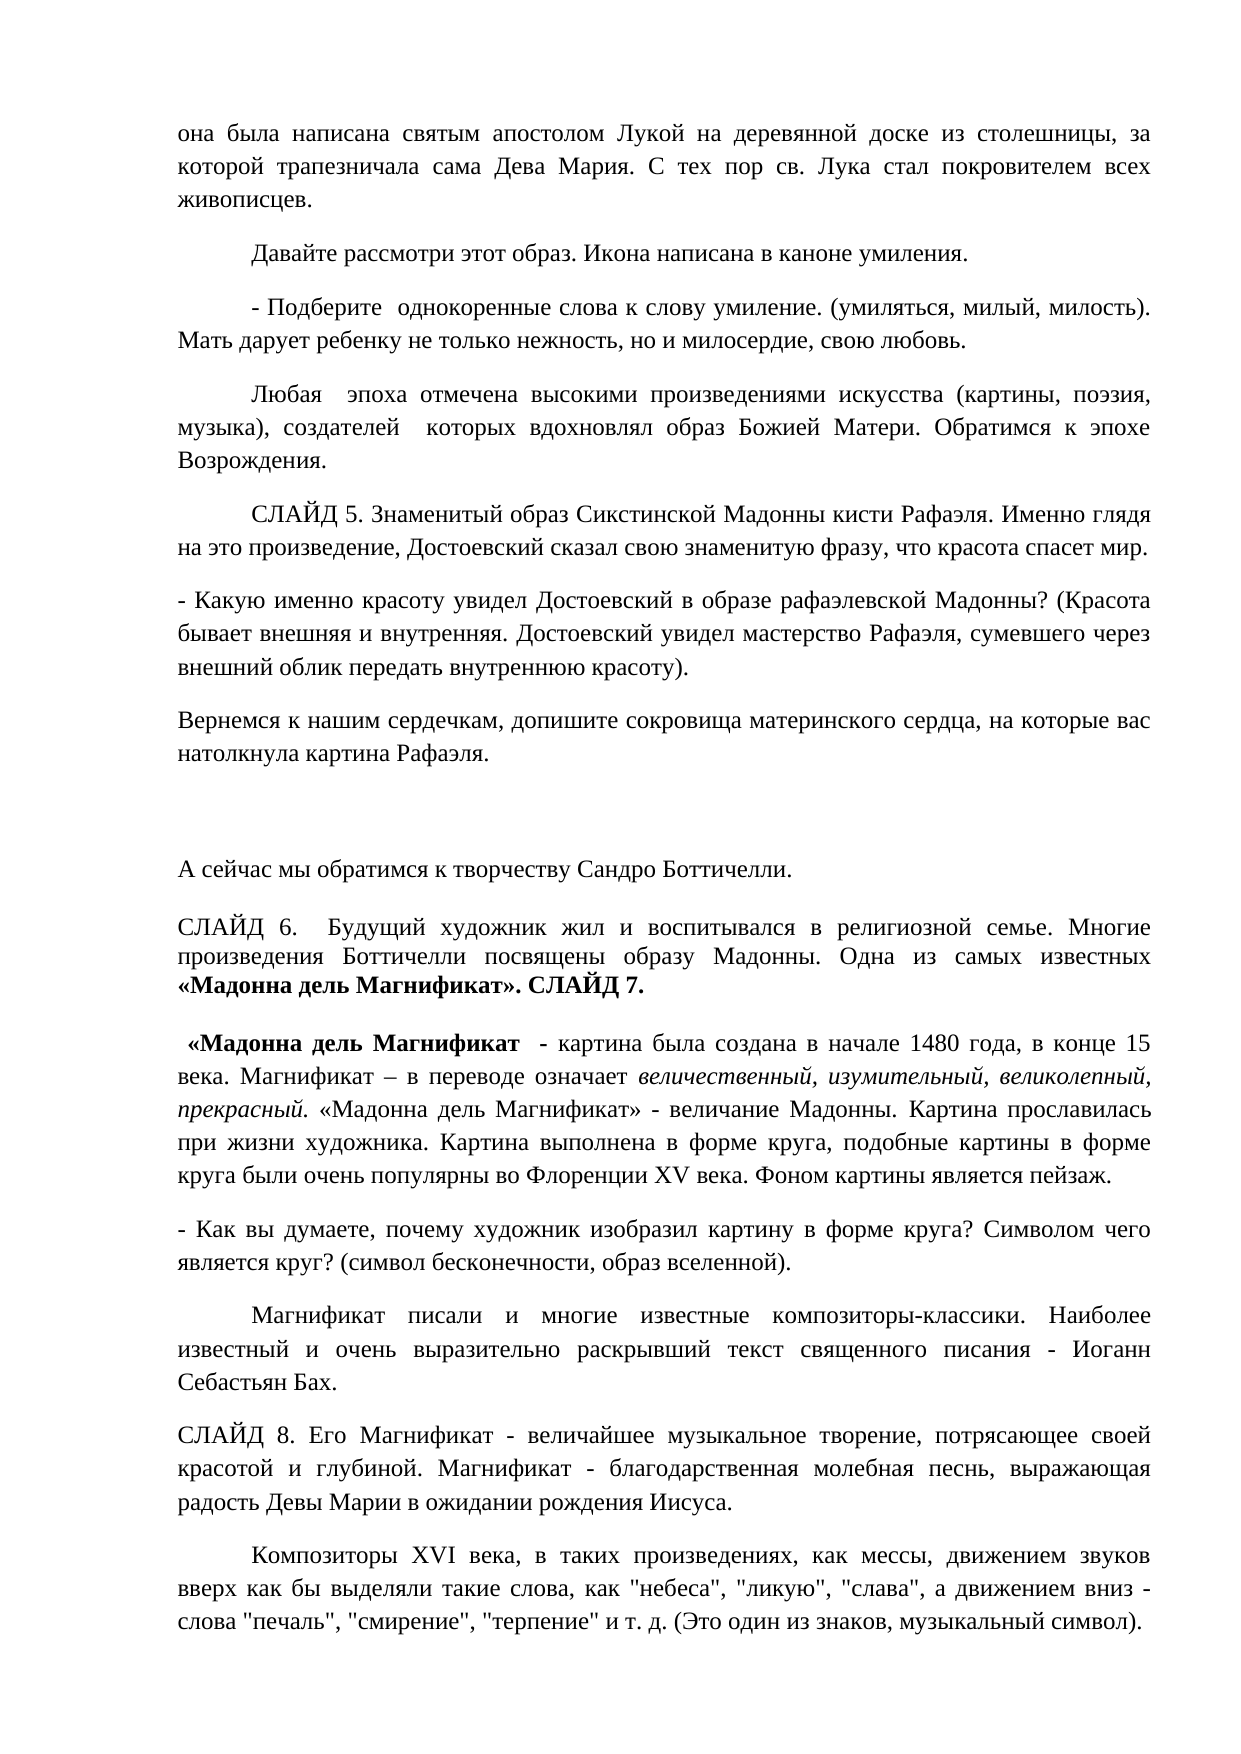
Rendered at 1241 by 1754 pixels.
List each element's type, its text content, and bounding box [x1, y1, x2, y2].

text - Какую именно красоту увидел Достоевский в образе рафаэлевской Мадонны? (Красота бывает внешняя и внутренняя. Достоевский увидел мастерство Рафаэля, сумевшего через внешний облик передать внутреннюю красоту). [177, 586, 1152, 680]
text Магнификат писали и многие известные композиторы-классики. Наиболее известный и очень выразительно раскрывший текст священного писания - Иоганн Себастьян Бах. [177, 1301, 1152, 1395]
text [177, 118, 1152, 213]
text А сейчас мы обратимся к творчеству Сандро Боттичелли. [177, 854, 1152, 883]
text Вернемся к нашим сердечкам, допишите сокровища материнского сердца, на которые вас натолкнула картина Рафаэля. [177, 705, 1152, 767]
text Давайте рассмотри этот образ. Икона написана в каноне умиления. [177, 238, 1152, 267]
text Любая эпоха отмечена высокими произведениями искусства (картины, поэзия, музыка), создателей которых вдохновлял образ Божией Матери. Обратимся к эпохе Возрождения. [177, 379, 1152, 473]
text СЛАЙД 5. Знаменитый образ Сикстинской Мадонны кисти Рафаэля. Именно глядя на это произведение, Достоевский сказал свою знаменитую фразу, что красота спасет мир. [177, 499, 1152, 560]
text СЛАЙД 8. Его Магнификат - величайшее музыкальное творение, потрясающее своей красотой и глубиной. Магнификат - благодарственная молебная песнь, выражающая радость Девы Марии в ожидании рождения Иисуса. [177, 1421, 1152, 1515]
text «Мадонна дель Магнификат - картина была создана в начале 1480 года, в конце 15 века. Магнификат – в переводе означает величественный, изумительный, великолепный, прекрасный. «Мадонна дель Магнификат» - величание Мадонны. Картина прославилась при жизни художника. Картина выполнена в форме круга, подобные картины в форме круга были очень популярны во Флоренции XV века. Фоном картины является пейзаж. [177, 1028, 1152, 1189]
text - Как вы думаете, почему художник изобразил картину в форме круга? Символом чего является круг? (символ бесконечности, образ вселенной). [177, 1214, 1152, 1276]
text Композиторы XVI века, в таких произведениях, как мессы, движением звуков вверх как бы выделяли такие слова, как "небеса", "ликую", "слава", а движением вниз - слова "печаль", "смирение", "терпение" и т. д. (Это один из знаков, музыкальный символ). [177, 1540, 1152, 1635]
text - Подберите однокоренные слова к слову умиление. (умиляться, милый, милость). Мать дарует ребенку не только нежность, но и милосердие, свою любовь. [177, 292, 1152, 354]
text СЛАЙД 6. Будущий художник жил и воспитывался в религиозной семье. Многие произведения Боттичелли посвящены образу Мадонны. Одна из самых известных «Мадонна дель Магнификат». СЛАЙД 7. [177, 912, 1152, 999]
